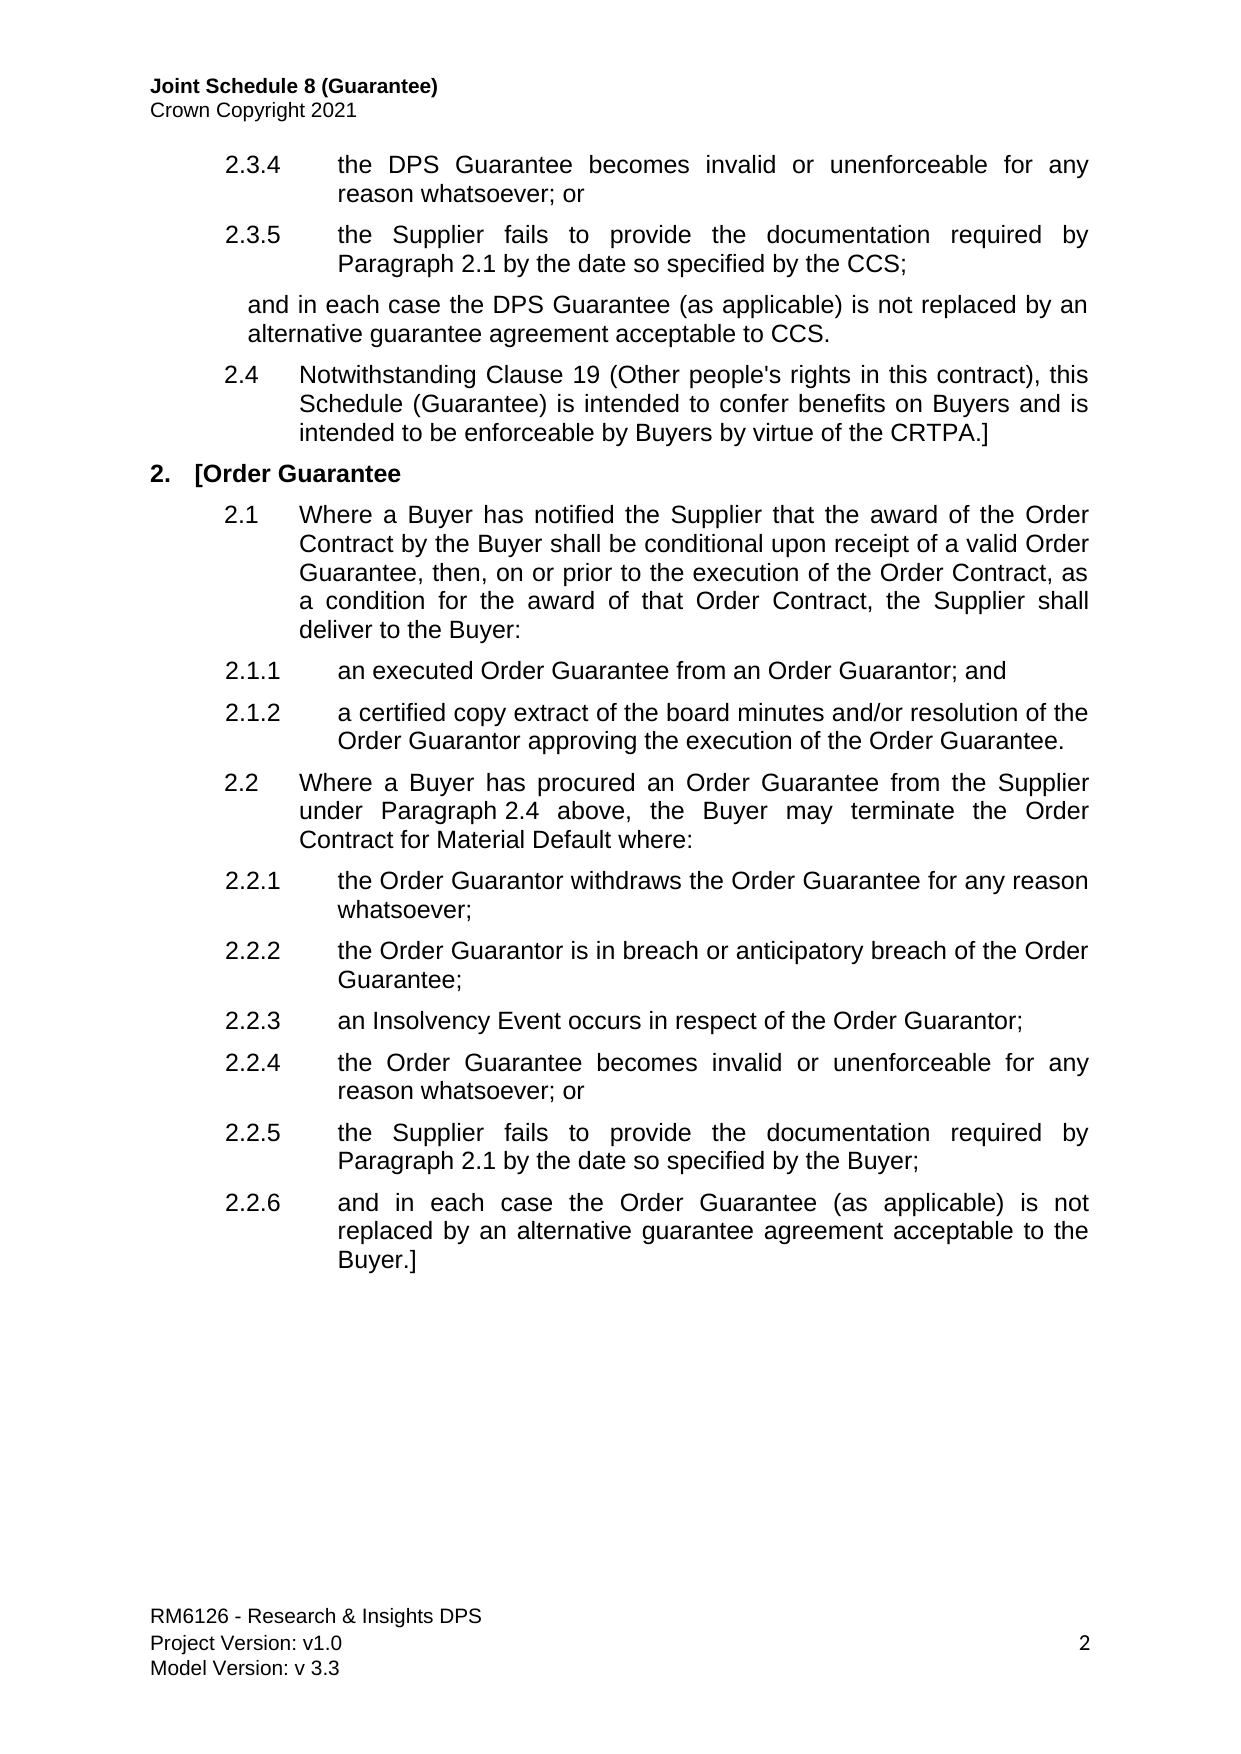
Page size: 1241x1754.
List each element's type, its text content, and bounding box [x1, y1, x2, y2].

subtitle [Order Guarantee [150, 459, 1090, 487]
subtitle the Order Guarantor is in breach or anticipatory breach of the Order Guarantee; [225, 936, 1090, 994]
subtitle the Supplier fails to provide the documentation required by Paragraph 2.1 by the date so specified by the CCS; [225, 220, 1090, 277]
subtitle an executed Order Guarantee from an Order Guarantor; and [225, 656, 1090, 685]
subtitle the Supplier fails to provide the documentation required by Paragraph 2.1 by the date so specified by the Buyer; [225, 1117, 1090, 1175]
subtitle the Order Guarantee becomes invalid or unenforceable for any reason whatsoever; or [225, 1047, 1090, 1105]
text and in each case the DPS Guarantee (as applicable) is not replaced by an alternative guarantee agreement acceptable to CCS. [247, 290, 1090, 347]
subtitle an Insolvency Event occurs in respect of the Order Guarantor; [225, 1006, 1090, 1035]
subtitle the DPS Guarantee becomes invalid or unenforceable for any reason whatsoever; or [225, 150, 1090, 207]
subtitle a certified copy extract of the board minutes and/or resolution of the Order Guarantor approving the execution of the Order Guarantee. [225, 697, 1090, 755]
subtitle Where a Buyer has procured an Order Guarantee from the Supplier under Paragraph 2.4 above, the Buyer may terminate the Order Contract for Material Default where: [224, 767, 1090, 854]
subtitle Where a Buyer has notified the Supplier that the award of the Order Contract by the Buyer shall be conditional upon receipt of a valid Order Guarantee, then, on or prior to the execution of the Order Contract, as a condition for the award of that Order Contract, the Supplier shall deliver to the Buyer: [224, 500, 1090, 644]
subtitle and in each case the Order Guarantee (as applicable) is not replaced by an alternative guarantee agreement acceptable to the Buyer.] [225, 1187, 1090, 1274]
subtitle the Order Guarantor withdraws the Order Guarantee for any reason whatsoever; [225, 866, 1090, 924]
subtitle Notwithstanding Clause 19 (Other people's rights in this contract), this Schedule (Guarantee) is intended to confer benefits on Buyers and is intended to be enforceable by Buyers by virtue of the CRTPA.] [224, 360, 1090, 446]
